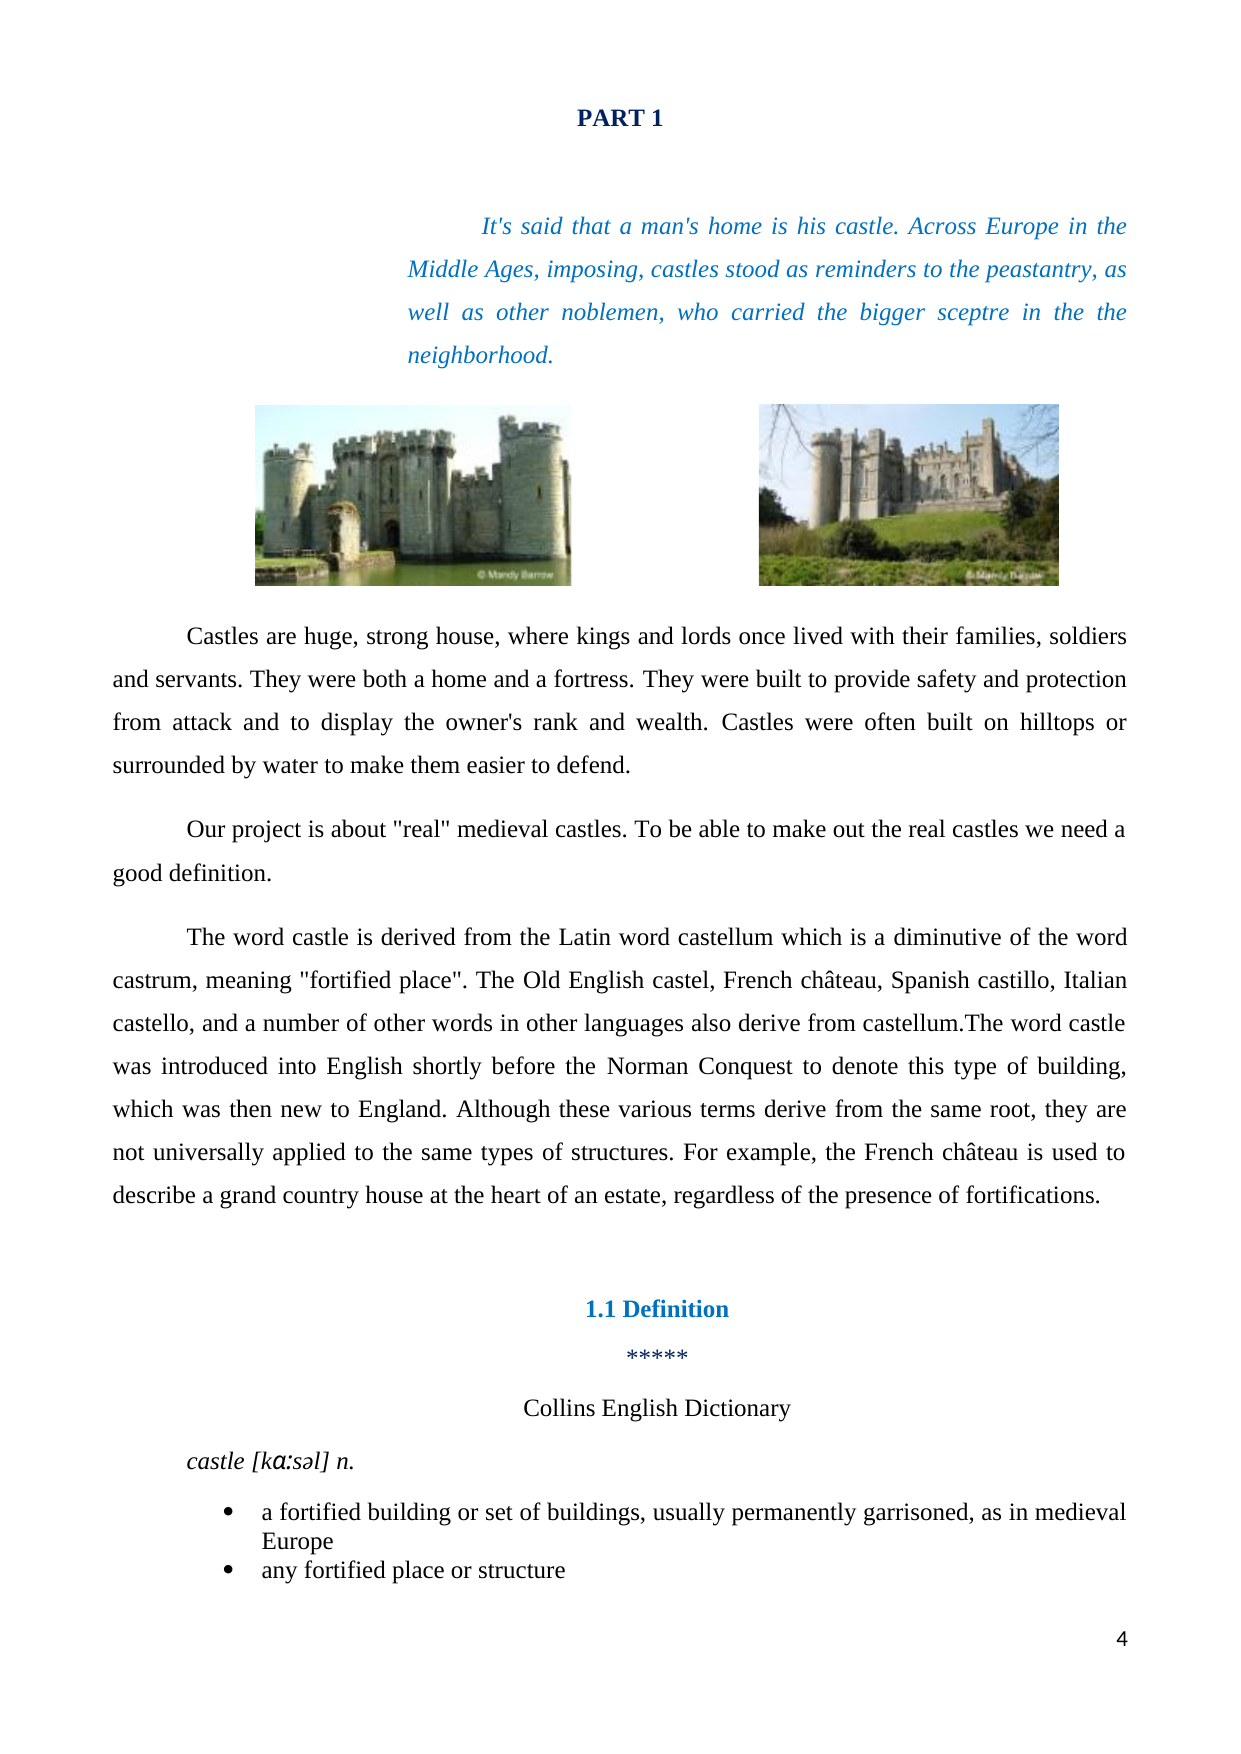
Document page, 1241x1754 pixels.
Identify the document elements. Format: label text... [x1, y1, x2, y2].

text Castles are huge, strong house, where kings and lords once lived with their families, soldiers and servants. They were both a home and a fortress. They were built to provide safety and protection from attack and to display the owner's rank and wealth. Castles were often built on hilltops or surrounded by water to make them easier to defend. [112, 621, 1128, 779]
picture [758, 404, 1059, 586]
list any fortified place or structure [224, 1555, 1128, 1584]
text 1.1 Definition [112, 1294, 1128, 1323]
list a fortified building or set of buildings, usually permanently garrisoned, as in medieval Europe [224, 1497, 1128, 1555]
picture [255, 405, 572, 586]
text Our project is about "real" medieval castles. To be able to make out the real castles we need a good definition. [112, 814, 1128, 886]
text ***** [112, 1343, 1128, 1372]
text It's said that a man's home is his castle. Across Europe in the Middle Ages, imposing, castles stood as reminders to the peastantry, as well as other noblemen, who carried the bigger sceptre in the the neighborhood. [407, 211, 1128, 369]
text The word castle is derived from the Latin word castellum which is a diminutive of the word castrum, meaning "fortified place". The Old English castel, French château, Spanish castillo, Italian castello, and a number of other words in other languages also derive from castellum.The word castle was introduced into English shortly before the Norman Conquest to denote this type of building, which was then new to England. Although these various terms derive from the same root, they are not universally applied to the same types of structures. For example, the French château is used to describe a grand country house at the heart of an estate, regardless of the presence of fortifications. [112, 922, 1128, 1209]
text Collins English Dictionary [112, 1393, 1128, 1422]
text PART 1 [112, 103, 1128, 132]
text castle [kɑ:səl] n. [112, 1443, 1128, 1477]
